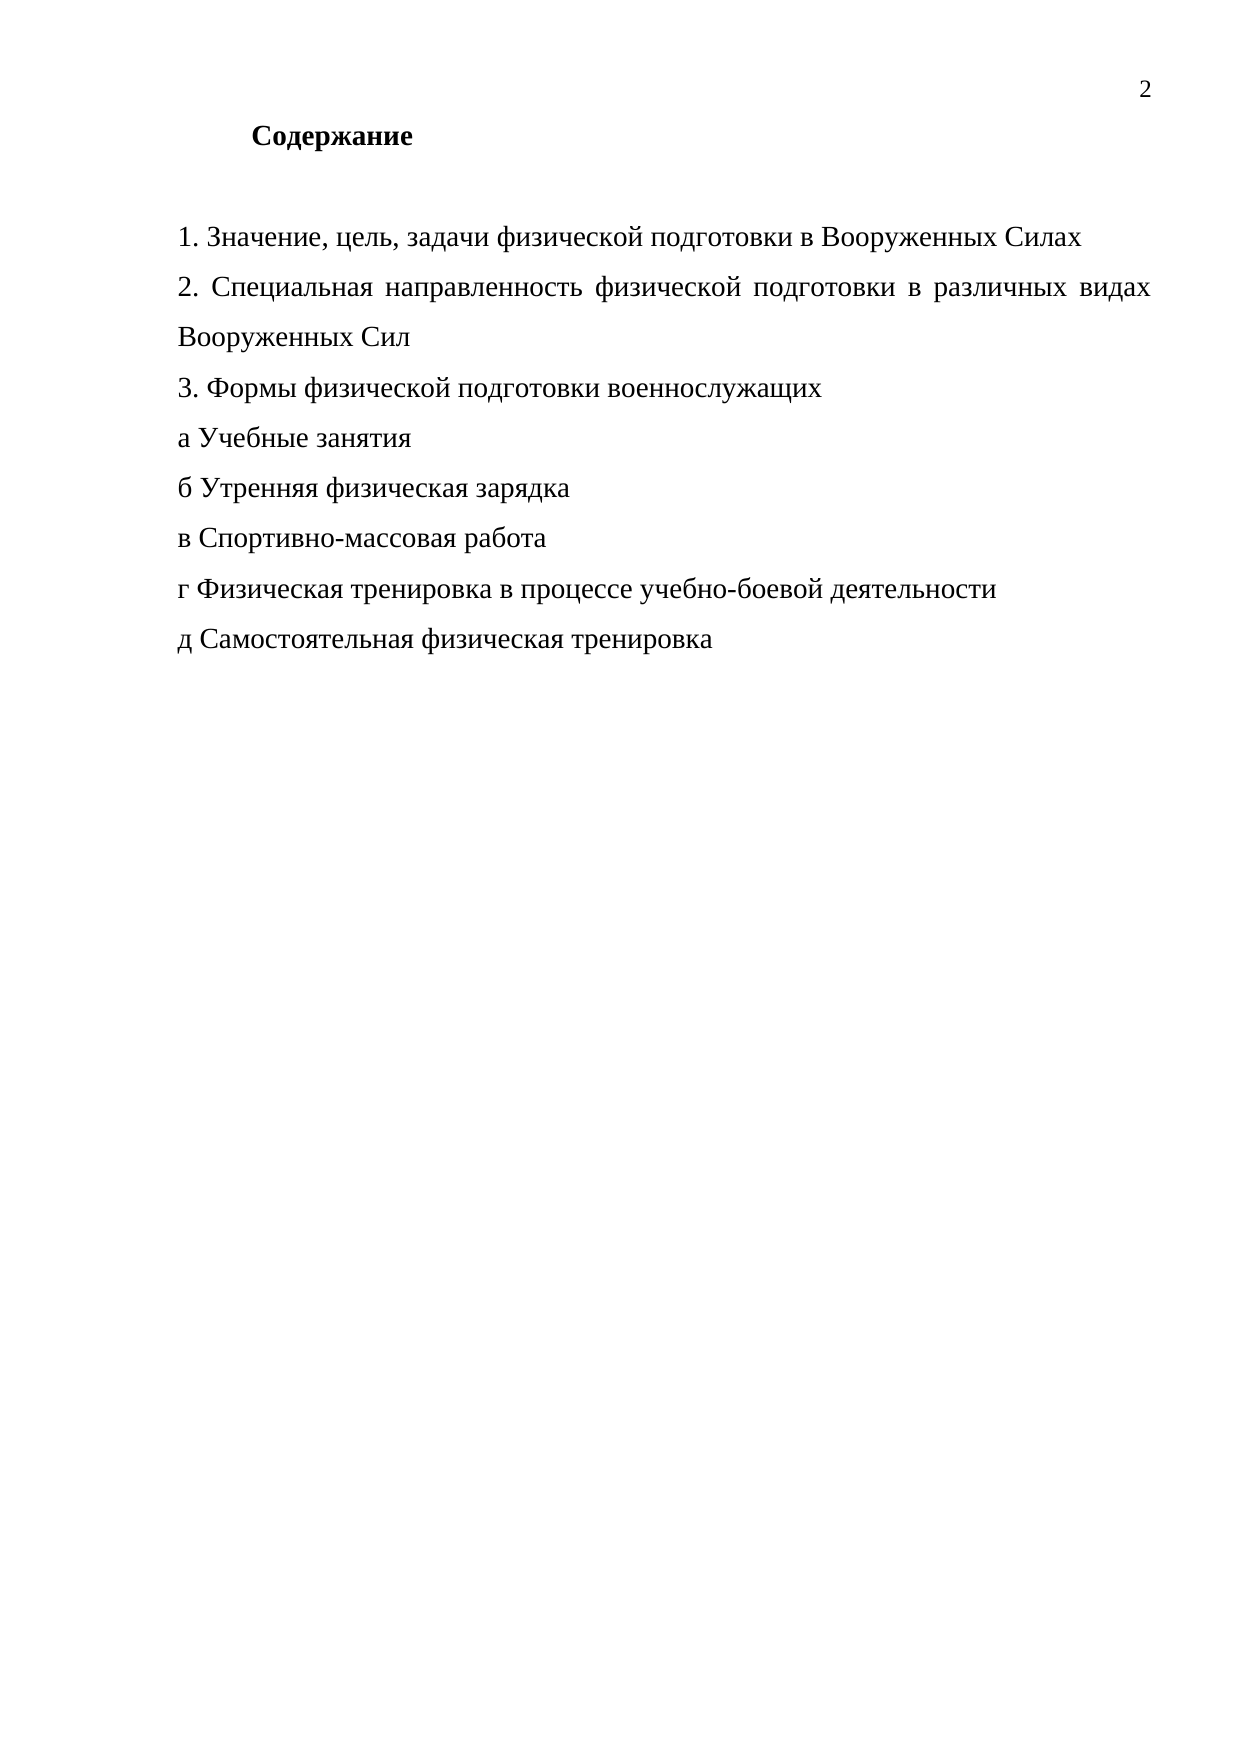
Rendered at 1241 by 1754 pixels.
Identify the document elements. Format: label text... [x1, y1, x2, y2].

text г Физическая тренировка в процессе учебно-боевой деятельности [177, 571, 1152, 604]
text 2. Специальная направленность физической подготовки в различных видах Вооруженных Сил [177, 269, 1152, 353]
text 3. Формы физической подготовки военнослужащих [177, 370, 1152, 403]
text в Спортивно-массовая работа [177, 521, 1152, 554]
text Содержание [177, 118, 1152, 152]
text б Утренняя физическая зарядка [177, 470, 1152, 504]
text 1. Значение, цель, задачи физической подготовки в Вооруженных Силах [177, 219, 1152, 252]
text а Учебные занятия [177, 420, 1152, 453]
text д Самостоятельная физическая тренировка [177, 621, 1152, 655]
